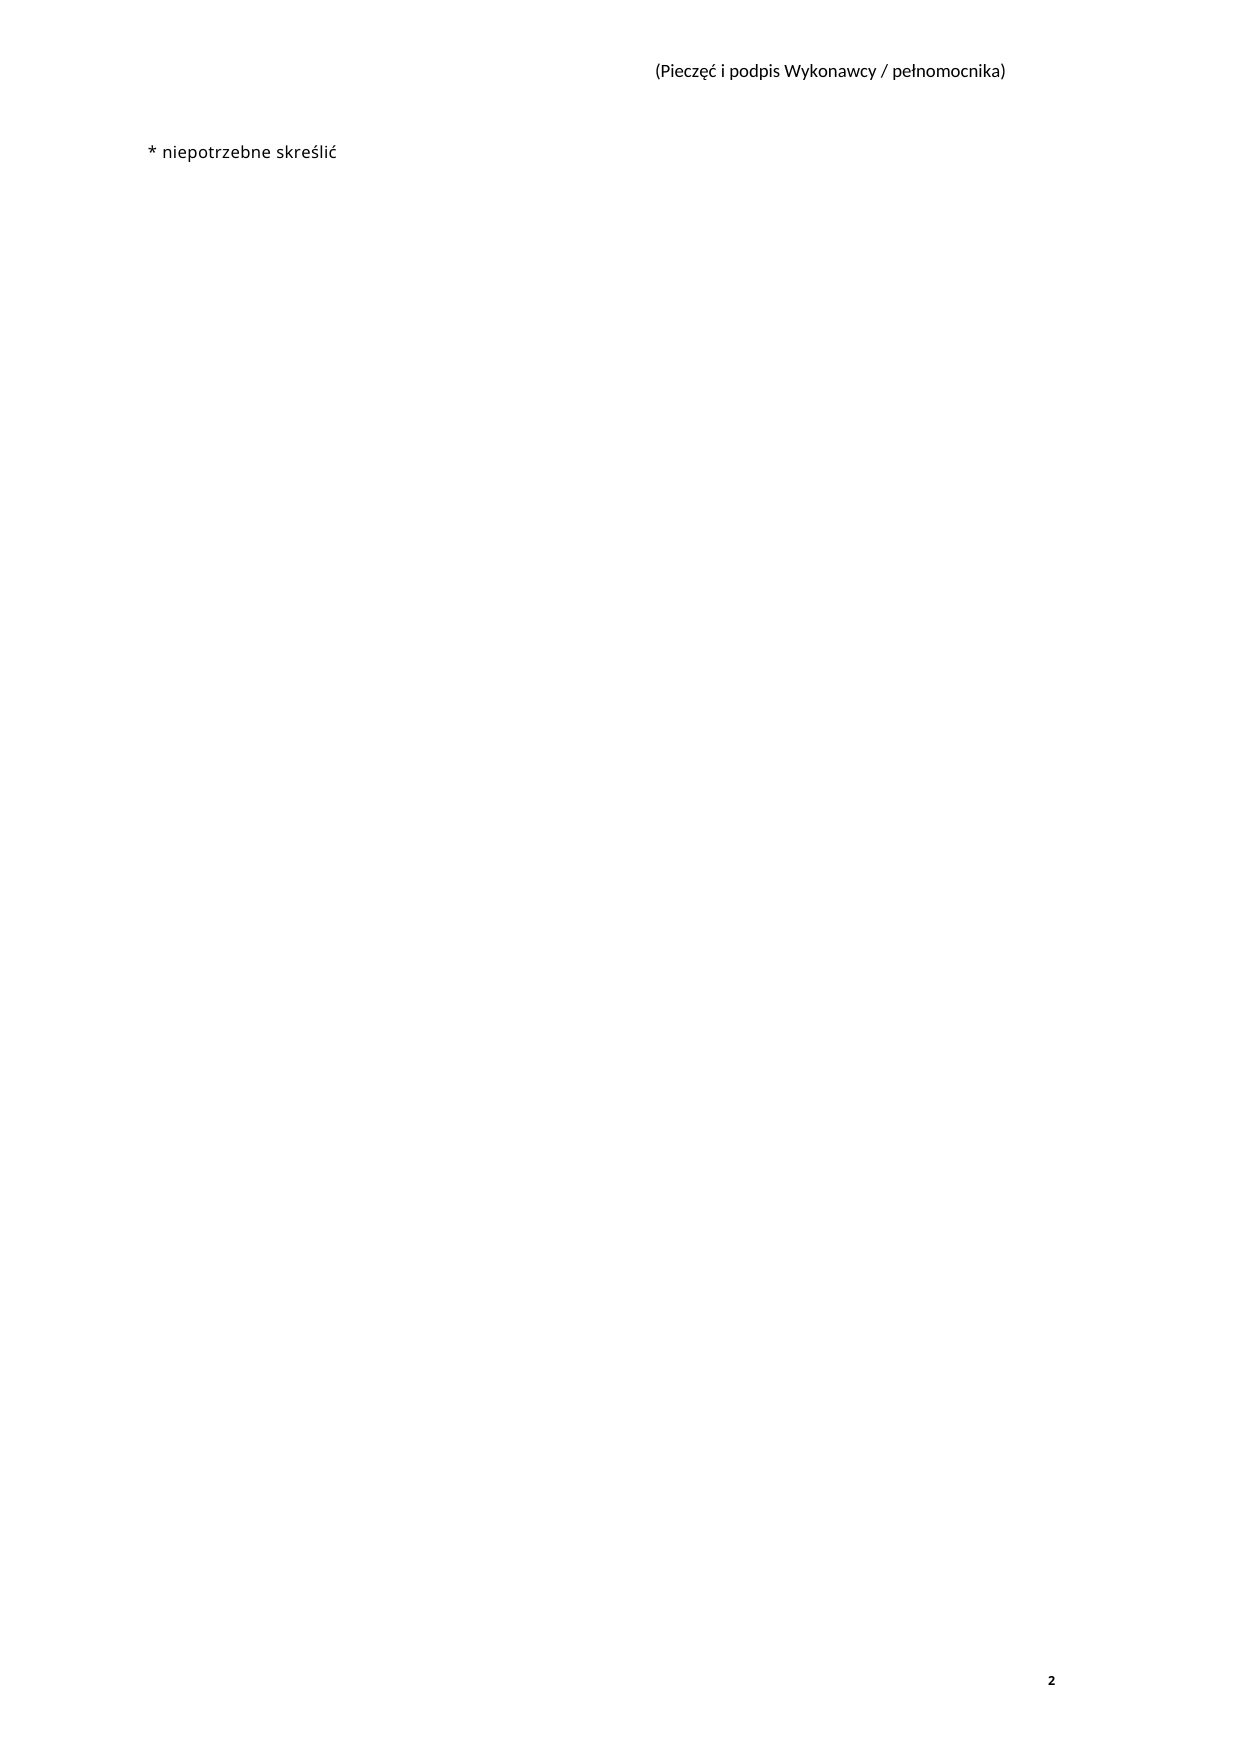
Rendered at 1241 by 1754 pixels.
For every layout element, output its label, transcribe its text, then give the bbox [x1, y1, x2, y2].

text (Pieczęć i podpis Wykonawcy / pełnomocnika) [562, 59, 1092, 82]
text * niepotrzebne skreślić [148, 141, 1092, 164]
